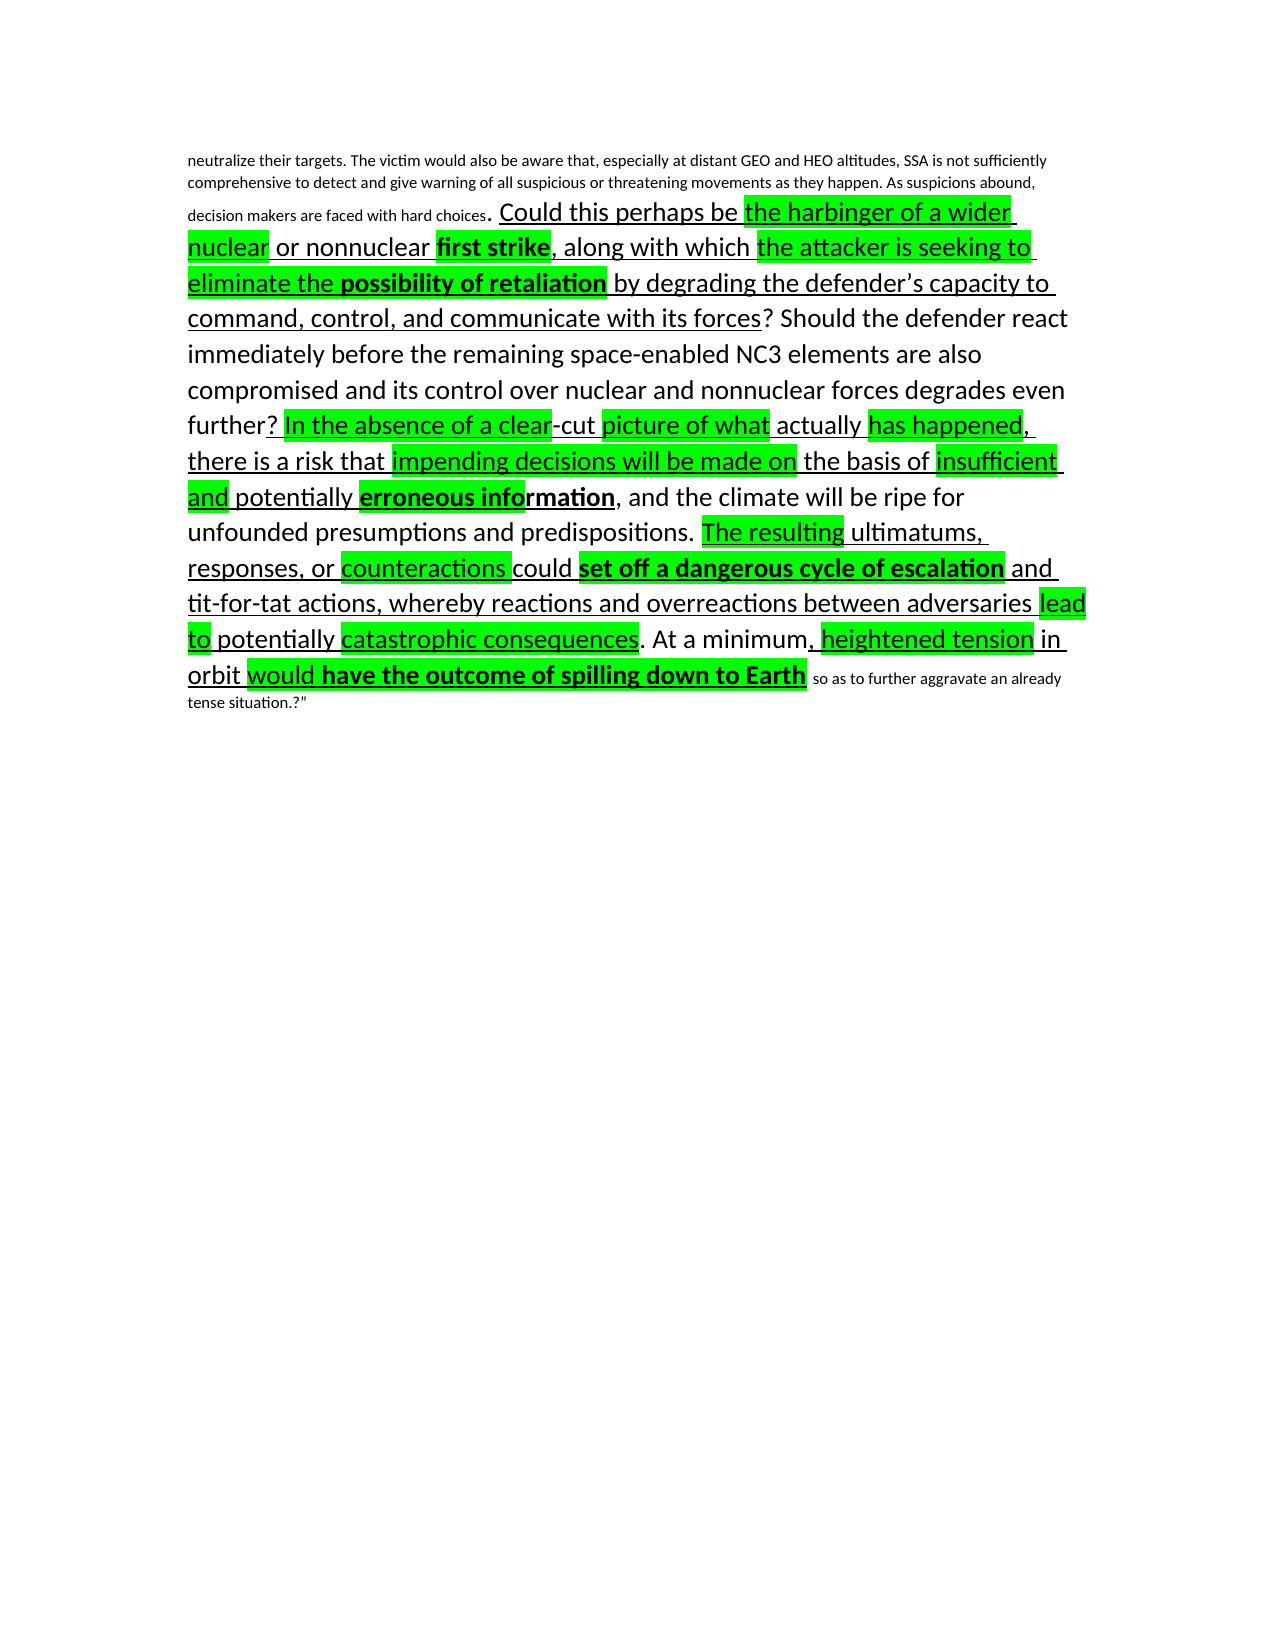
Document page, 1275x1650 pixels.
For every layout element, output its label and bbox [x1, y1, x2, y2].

text [187, 150, 1087, 713]
